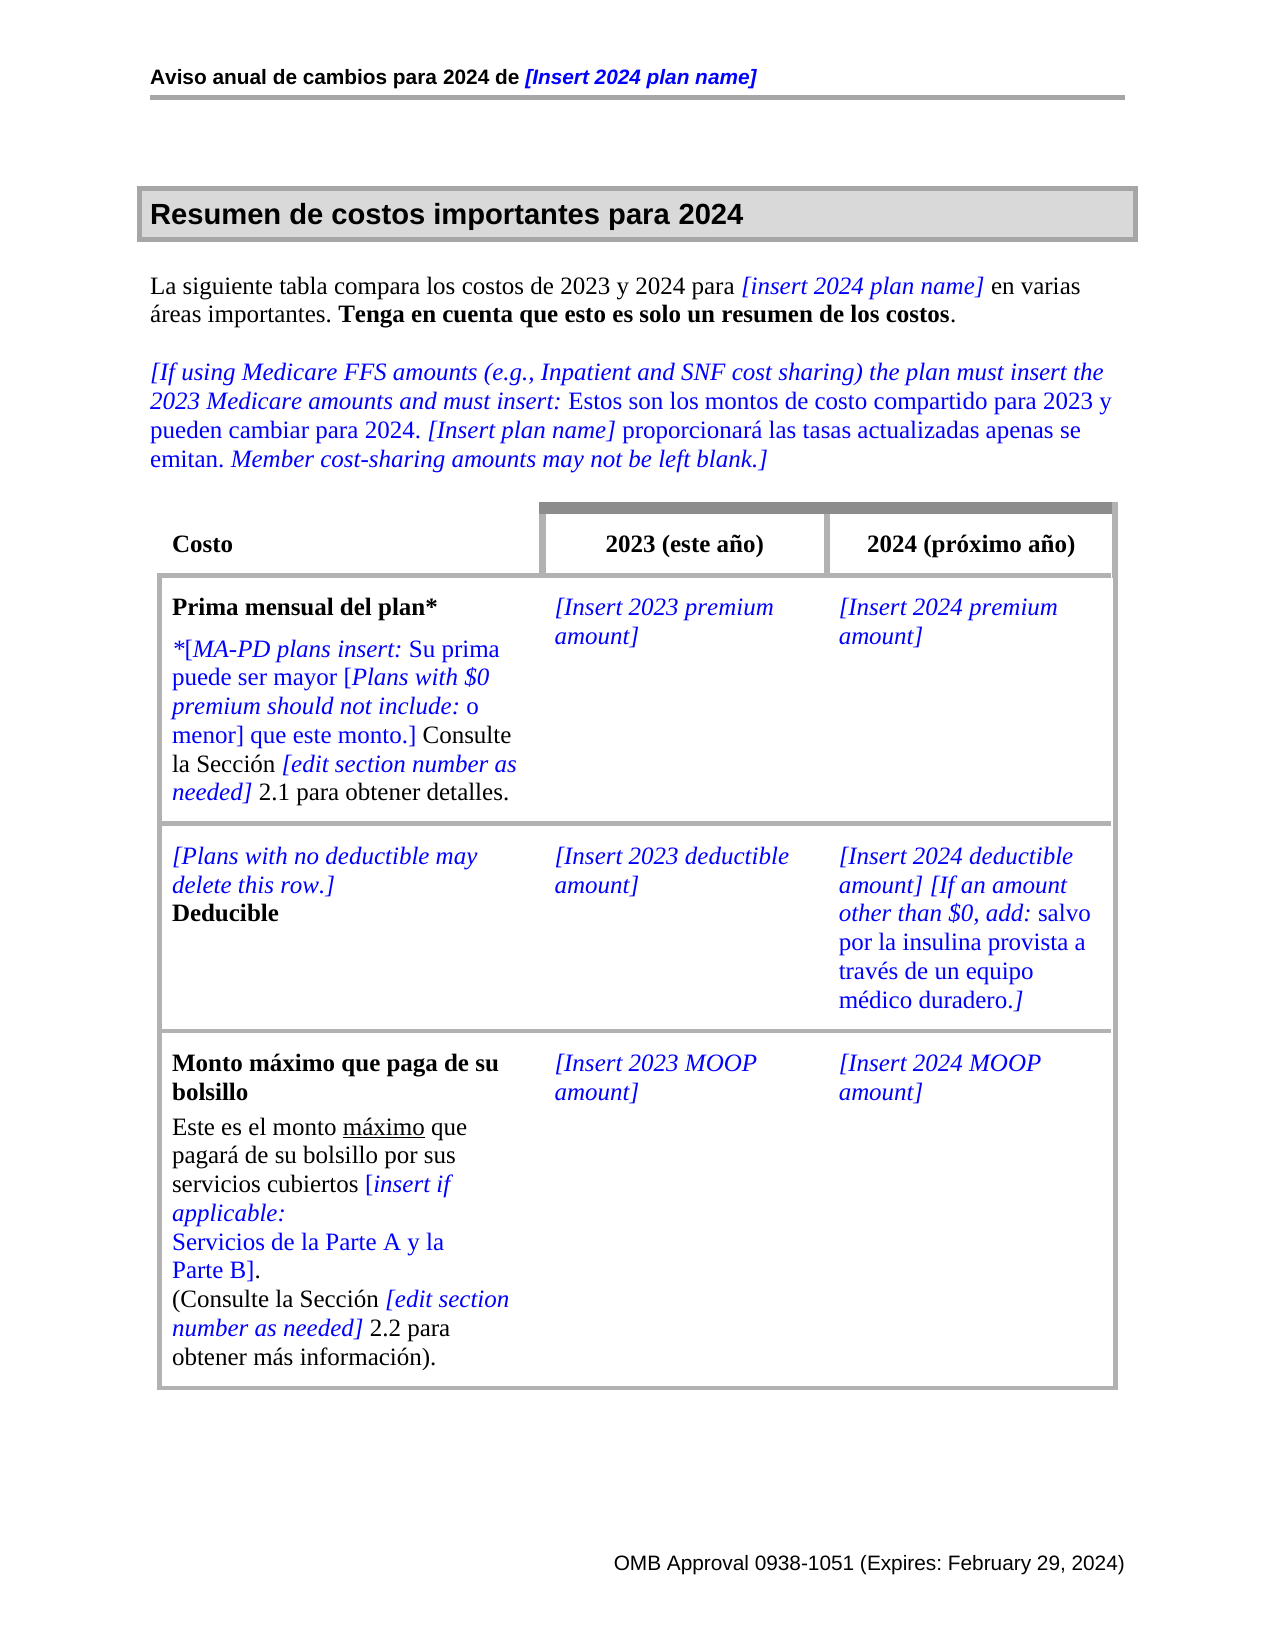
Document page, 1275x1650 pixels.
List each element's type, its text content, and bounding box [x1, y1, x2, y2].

table_cell [Plans with no deductible may delete this row.] Deducible [162, 826, 542, 1028]
text [If using Medicare FFS amounts (e.g., Inpatient and SNF cost sharing) the plan must insert the 2023 Medicare amounts and must insert: Estos son los montos de costo compartido para 2023 y pueden cambiar para 2024. [Insert plan name] proporcionará las tasas actualizadas apenas se emitan. Member cost-sharing amounts may not be left blank.] [150, 357, 1125, 472]
table_cell Prima mensual del plan* *[MA-PD plans insert: Su prima puede ser mayor [Plans with $0 premium should not include: o menor] que este monto.] Consulte la Sección [edit section number as needed] 2.1 para obtener detalles. [162, 578, 542, 821]
text La siguiente tabla compara los costos de 2023 y 2024 para [insert 2024 plan name] en varias áreas importantes. Tenga en cuenta que esto es solo un resumen de los costos. [150, 271, 1125, 328]
table_header Costo [160, 502, 539, 573]
table_cell [Insert 2024 MOOP amount] [827, 1029, 1113, 1386]
table_header 2023 (este año) [546, 514, 824, 573]
subtitle Resumen de costos importantes para 2024 [142, 191, 1133, 237]
table_header 2024 (próximo año) [830, 514, 1112, 573]
table_cell [Insert 2024 premium amount] [827, 573, 1113, 821]
table_cell [Insert 2023 MOOP amount] [543, 1033, 827, 1386]
table_cell [Insert 2023 deductible amount] [543, 826, 827, 1028]
table_cell [Insert 2023 premium amount] [543, 578, 827, 821]
table_cell Monto máximo que paga de su bolsillo Este es el monto máximo que pagará de su bolsillo por sus servicios cubiertos [insert if applicable: Servicios de la Parte A y la Parte B]. (Consulte la Sección [edit section number as needed] 2.2 para obtener más información). [162, 1033, 542, 1386]
table_cell [Insert 2024 deductible amount] [If an amount other than $0, add: salvo por la insulina provista a través de un equipo médico duradero.] [827, 821, 1113, 1028]
